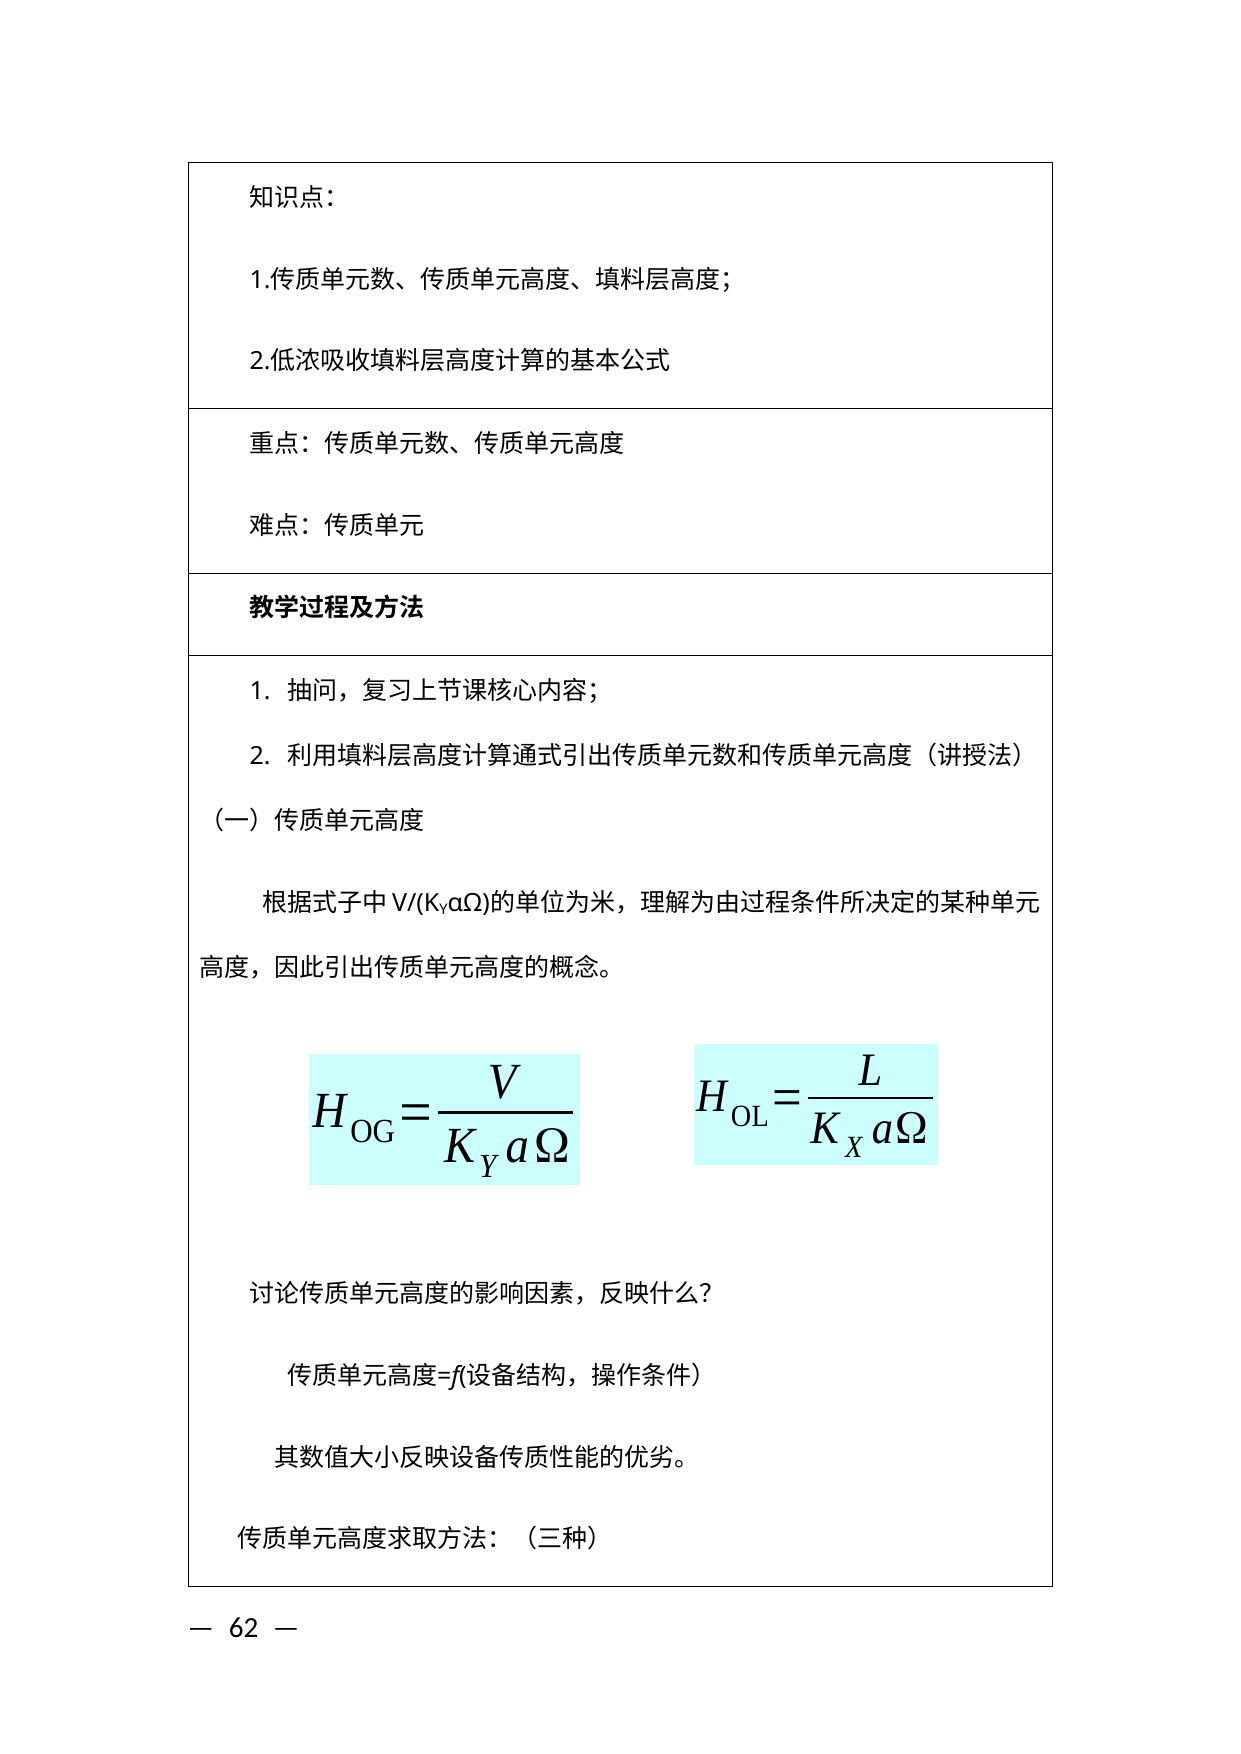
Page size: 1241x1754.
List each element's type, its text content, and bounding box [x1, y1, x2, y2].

table_cell 重点：传质单元数、传质单元高度 难点：传质单元 [189, 409, 1052, 572]
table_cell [189, 656, 1052, 1586]
table_cell 教学过程及方法 [189, 574, 1052, 655]
table_cell 知识点： 1.传质单元数、传质单元高度、填料层高度； 2.低浓吸收填料层高度计算的基本公式 [189, 163, 1052, 408]
